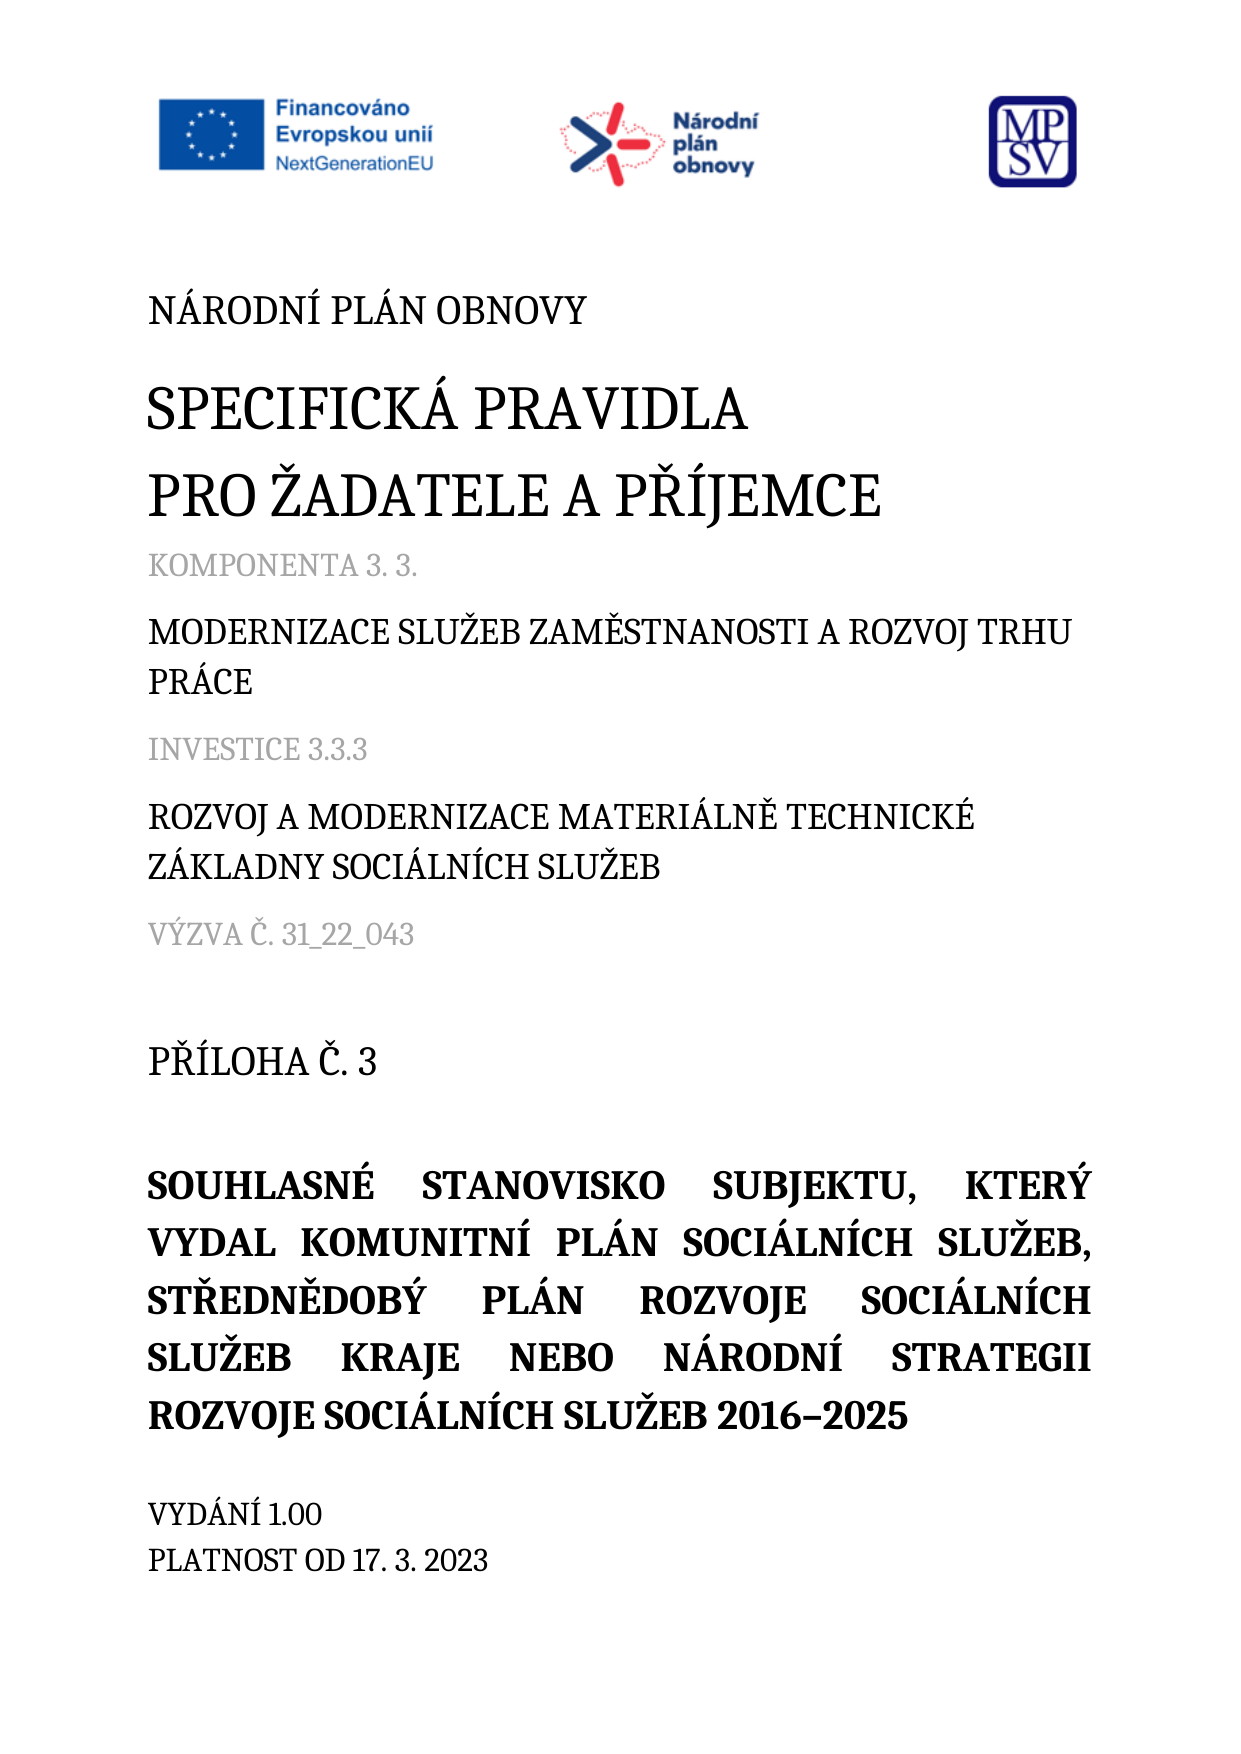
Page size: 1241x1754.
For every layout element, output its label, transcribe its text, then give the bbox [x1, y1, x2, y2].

text Investice 3.3.3 [148, 731, 1093, 769]
text Vydání 1.00 [148, 1495, 1093, 1533]
text pLATNOST OD 17. 3. 2023 [148, 1541, 1093, 1579]
text výzva č. 31_22_043 [148, 916, 1093, 954]
picture [147, 73, 1093, 212]
text Národní plán obnovy [148, 287, 1093, 335]
text Rozvoj a modernizace materiálně technické základny sociálních služeb [148, 796, 1093, 888]
text PRO ŽADATELE A PŘÍJEMCE [148, 460, 1093, 532]
text souhlasné stanovisko subjektu, který vydal komunitní plán Sociálních služeb, střednědobý plán rozvoje sociálních služeb kraje nebo Národní strategii rozvoje sociálních služeb 2016–2025 [148, 1162, 1093, 1439]
text Specifická PRAVIDLA [148, 373, 1093, 445]
text Komponenta 3. 3. [148, 546, 1093, 584]
text PŘÍLOHA Č. 3 [148, 1038, 1093, 1086]
text Modernizace služeb zaměstnanosti a rozvoj trhu práce [148, 611, 1093, 703]
